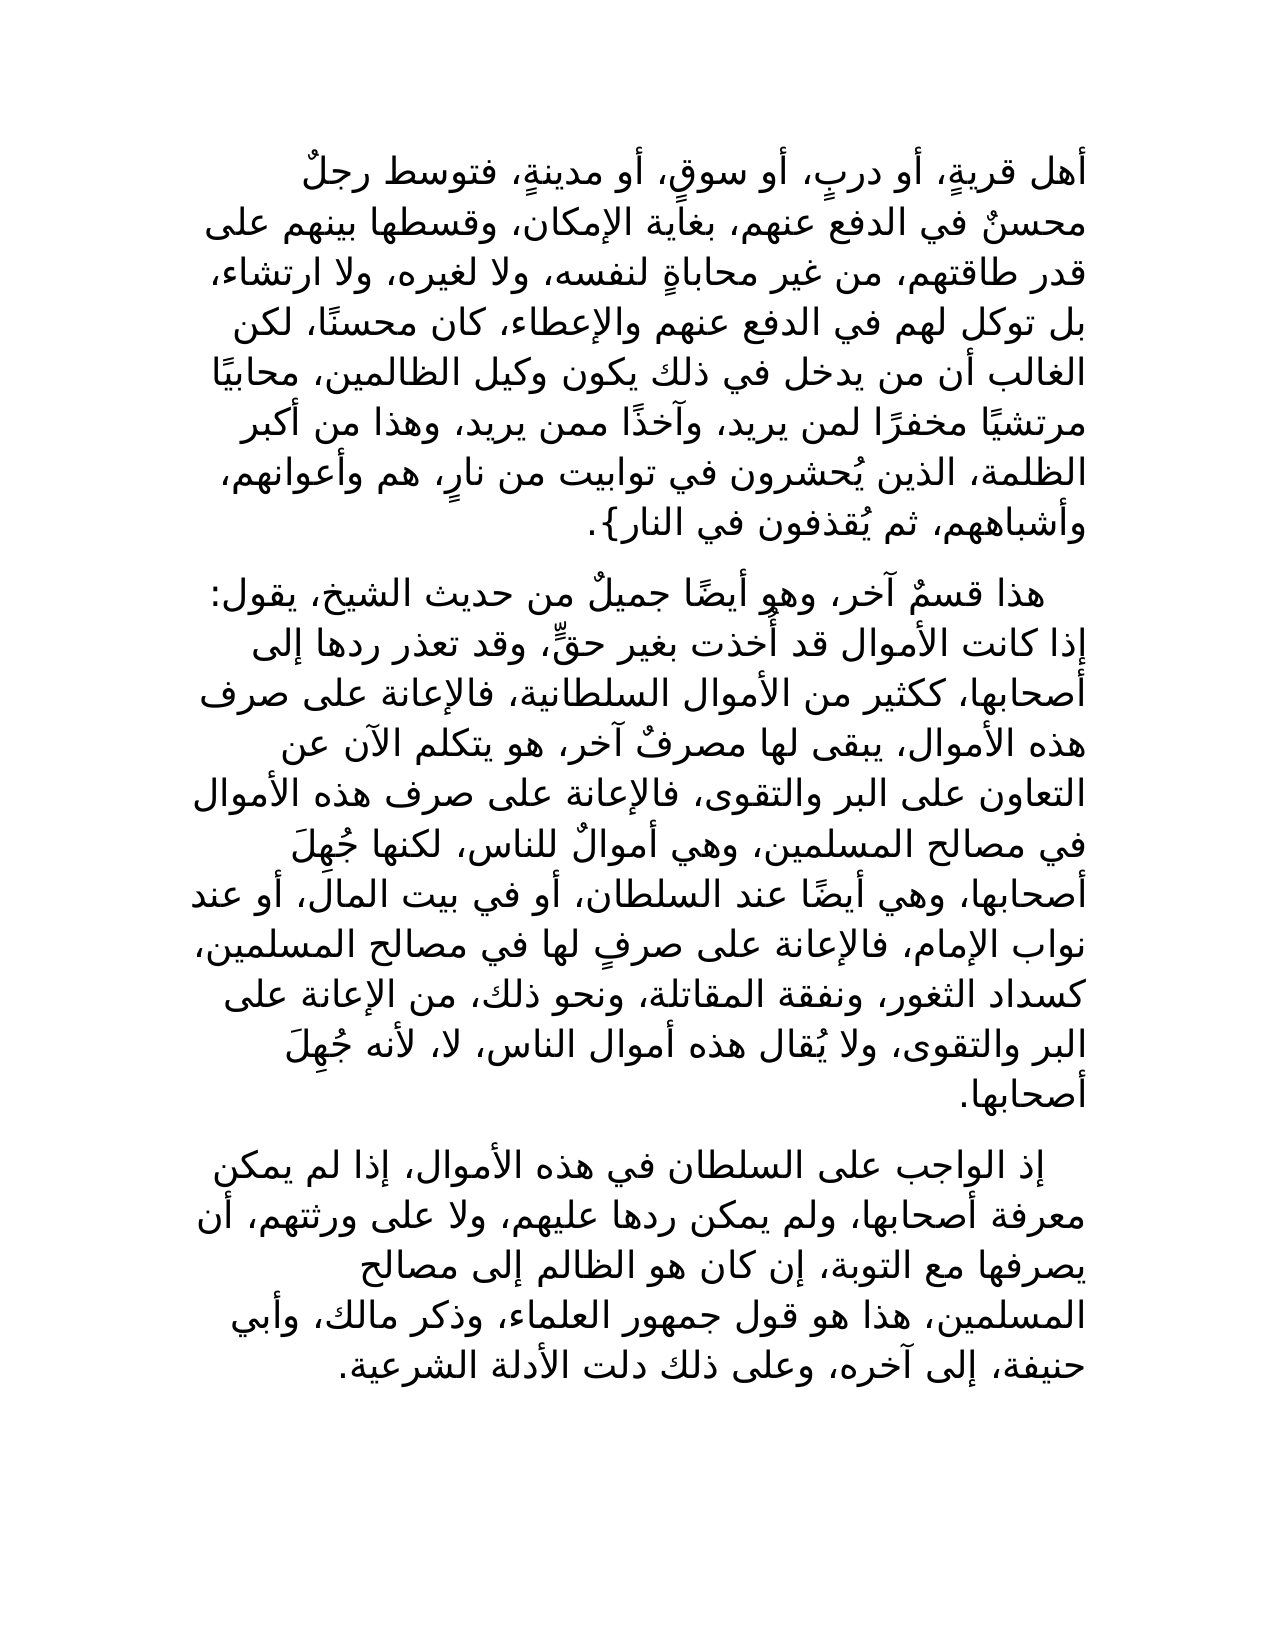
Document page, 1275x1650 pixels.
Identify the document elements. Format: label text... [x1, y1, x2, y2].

text إذ الواجب على السلطان في هذه الأموال، إذا لم يمكن معرفة أصحابها، ولم يمكن ردها عليهم، ولا على ورثتهم، أن يصرفها مع التوبة، إن كان هو الظالم إلى مصالح المسلمين، هذا هو قول جمهور العلماء، وذكر مالك، وأبي حنيفة، إلى آخره، وعلى ذلك دلت الأدلة الشرعية. [187, 1144, 1087, 1388]
text هذا قسمٌ آخر، وهو أيضًا جميلٌ من حديث الشيخ، يقول: إذا كانت الأموال قد أُخذت بغير حقٍّ، وقد تعذر ردها إلى أصحابها، ككثير من الأموال السلطانية، فالإعانة على صرف هذه الأموال، يبقى لها مصرفٌ آخر، هو يتكلم الآن عن التعاون على البر والتقوى، فالإعانة على صرف هذه الأموال في مصالح المسلمين، وهي أموالٌ للناس، لكنها جُهِلَ أصحابها، وهي أيضًا عند السلطان، أو في بيت المال، أو عند نواب الإمام، فالإعانة على صرفٍ لها في مصالح المسلمين، كسداد الثغور، ونفقة المقاتلة، ونحو ذلك، من الإعانة على البر والتقوى، ولا يُقال هذه أموال الناس، لا، لأنه جُهِلَ أصحابها. [187, 572, 1087, 1116]
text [187, 150, 1087, 544]
